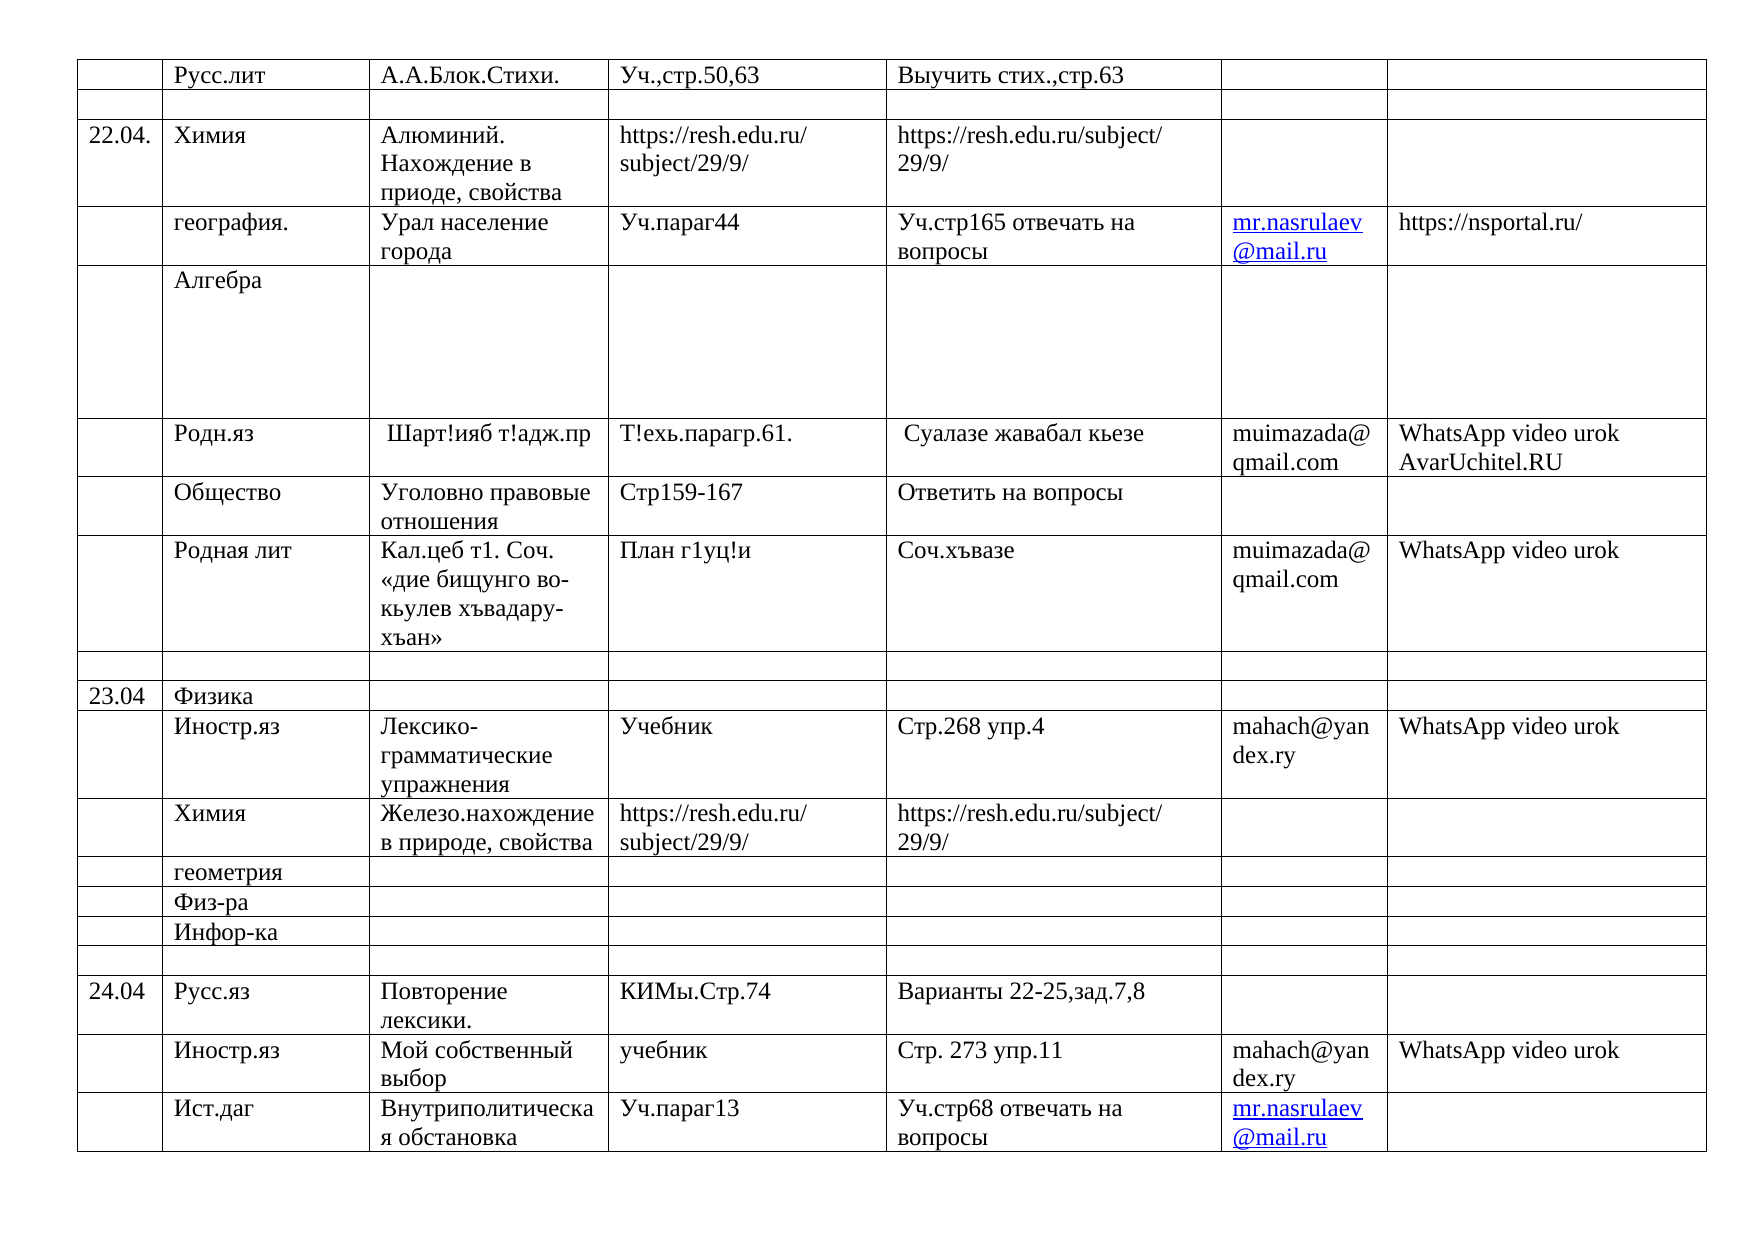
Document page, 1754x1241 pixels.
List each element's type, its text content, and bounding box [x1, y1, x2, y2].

table_cell [370, 887, 608, 916]
table_cell [78, 857, 162, 886]
table_cell [1222, 60, 1387, 89]
table_cell [370, 90, 608, 119]
table_cell Соч.хъвазе [887, 536, 1221, 651]
table_cell [78, 1093, 162, 1151]
table_cell [1388, 917, 1706, 945]
table_cell muimazada@ qmail.com [1222, 419, 1387, 476]
table_cell [163, 90, 369, 119]
table_cell [78, 419, 162, 476]
table_cell [370, 857, 608, 886]
table_cell Уголовно правовые отношения [370, 477, 608, 534]
table_cell WhatsApp video urok [1388, 1035, 1706, 1092]
table_cell [78, 711, 162, 797]
table_cell география. [163, 207, 369, 264]
table_cell https://nsportal.ru/ [1388, 207, 1706, 264]
table_cell [78, 887, 162, 916]
table_cell [887, 681, 1221, 710]
table_cell Кал.цеб т1. Соч. «дие бищунго во-кьулев хъвадару-хъан» [370, 536, 608, 651]
table_cell [609, 266, 886, 417]
table_cell Алюминий. Нахождение в приоде, свойства [370, 120, 608, 206]
table_cell mahach@yandex.ry [1222, 711, 1387, 797]
table_cell КИМы.Стр.74 [609, 976, 886, 1034]
table_cell mahach@yandex.ry [1222, 1035, 1387, 1092]
table_cell [609, 652, 886, 680]
table_cell [370, 917, 608, 945]
table_cell [78, 799, 162, 856]
table_cell [1222, 857, 1387, 886]
table_cell геометрия [163, 857, 369, 886]
table_cell Учебник [609, 711, 886, 797]
table_cell Суалазе жавабал кьезе [887, 419, 1221, 476]
table_cell [1388, 976, 1706, 1034]
table_cell Уч.,стр.50,63 [609, 60, 886, 89]
table_cell WhatsApp video urok AvarUchitel.RU [1388, 419, 1706, 476]
table_cell Ответить на вопросы [887, 477, 1221, 534]
table_cell учебник [609, 1035, 886, 1092]
table_cell Шарт!ияб т!адж.пр [370, 419, 608, 476]
table_cell [1388, 681, 1706, 710]
table_cell Уч.параг13 [609, 1093, 886, 1151]
table_cell [1388, 652, 1706, 680]
table_cell [78, 477, 162, 534]
table_cell https://resh.edu.ru/subject/29/9/ [887, 120, 1221, 206]
table_cell [1222, 887, 1387, 916]
table_cell [78, 536, 162, 651]
table_cell [1388, 477, 1706, 534]
table_cell Уч.стр165 отвечать на вопросы [887, 207, 1221, 264]
table_cell Химия [163, 799, 369, 856]
table_cell [370, 681, 608, 710]
table_cell Урал население города [370, 207, 608, 264]
table_cell Т!ехь.парагр.61. [609, 419, 886, 476]
table_cell [887, 90, 1221, 119]
table_cell https://resh.edu.ru/subject/29/9/ [609, 799, 886, 856]
table_cell [1388, 799, 1706, 856]
table_cell Русс.лит [163, 60, 369, 89]
table_cell Варианты 22-25,зад.7,8 [887, 976, 1221, 1034]
table_cell Стр.268 упр.4 [887, 711, 1221, 797]
table_cell [370, 946, 608, 975]
table_cell Химия [163, 120, 369, 206]
table_cell [1222, 946, 1387, 975]
table_cell [887, 917, 1221, 945]
table_cell [78, 1035, 162, 1092]
table_cell https://resh.edu.ru/subject/29/9/ [609, 120, 886, 206]
table_cell [1388, 857, 1706, 886]
table_cell https://resh.edu.ru/subject/29/9/ [887, 799, 1221, 856]
table_cell [163, 652, 369, 680]
table_cell [887, 266, 1221, 417]
table_cell Стр159-167 [609, 477, 886, 534]
table_cell [1388, 60, 1706, 89]
table_cell [609, 857, 886, 886]
table_cell [609, 90, 886, 119]
table_cell Родн.яз [163, 419, 369, 476]
table_cell [1388, 266, 1706, 417]
table_cell [1222, 917, 1387, 945]
table_cell [887, 857, 1221, 886]
table_cell [609, 681, 886, 710]
table_cell [78, 266, 162, 417]
table_cell [1388, 1093, 1706, 1151]
table_cell [1222, 120, 1387, 206]
table_cell 23.04 [78, 681, 162, 710]
table_cell Родная лит [163, 536, 369, 651]
table_cell 22.04. [78, 120, 162, 206]
table_cell mr.nasrulaev@mail.ru [1222, 1093, 1387, 1151]
table_cell Иностр.яз [163, 1035, 369, 1092]
table_cell [78, 207, 162, 264]
table_cell [1222, 652, 1387, 680]
table_cell Внутриполитическая обстановка [370, 1093, 608, 1151]
table_cell [1388, 946, 1706, 975]
table_cell Ист.даг [163, 1093, 369, 1151]
table_cell А.А.Блок.Стихи. [370, 60, 608, 89]
table_cell muimazada@ qmail.com [1222, 536, 1387, 651]
table_cell Инфор-ка [163, 917, 369, 945]
table_cell [1222, 266, 1387, 417]
table_cell Стр. 273 упр.11 [887, 1035, 1221, 1092]
table_cell [1388, 887, 1706, 916]
table_cell [1222, 477, 1387, 534]
table_cell [370, 652, 608, 680]
table_cell [609, 887, 886, 916]
table_cell [1388, 90, 1706, 119]
table_cell Выучить стих.,стр.63 [887, 60, 1221, 89]
table_cell [887, 652, 1221, 680]
table_cell [609, 946, 886, 975]
table_cell 24.04 [78, 976, 162, 1034]
table_cell [78, 946, 162, 975]
table_cell [78, 917, 162, 945]
table_cell Русс.яз [163, 976, 369, 1034]
table_cell [1222, 90, 1387, 119]
table_cell Повторение лексики. [370, 976, 608, 1034]
table_cell Физика [163, 681, 369, 710]
table_cell [78, 60, 162, 89]
table_cell Уч.параг44 [609, 207, 886, 264]
table_cell План г1уц!и [609, 536, 886, 651]
table_cell Уч.стр68 отвечать на вопросы [887, 1093, 1221, 1151]
table_cell [1222, 799, 1387, 856]
table_cell [78, 652, 162, 680]
table_cell [1222, 976, 1387, 1034]
table_cell WhatsApp video urok [1388, 711, 1706, 797]
table_cell Алгебра [163, 266, 369, 417]
table_cell [78, 90, 162, 119]
table_cell [370, 266, 608, 417]
table_cell [1222, 681, 1387, 710]
table_cell mr.nasrulaev@mail.ru [1222, 207, 1387, 264]
table_cell Иностр.яз [163, 711, 369, 797]
table_cell WhatsApp video urok [1388, 536, 1706, 651]
table_cell [609, 917, 886, 945]
table_cell Общество [163, 477, 369, 534]
table_cell [887, 887, 1221, 916]
table_cell [887, 946, 1221, 975]
table_cell Лексико-грамматические упражнения [370, 711, 608, 797]
table_cell Железо.нахождение в природе, свойства [370, 799, 608, 856]
table_cell Мой собственный выбор [370, 1035, 608, 1092]
table_cell [1388, 120, 1706, 206]
table_cell [163, 946, 369, 975]
table_cell Физ-ра [163, 887, 369, 916]
